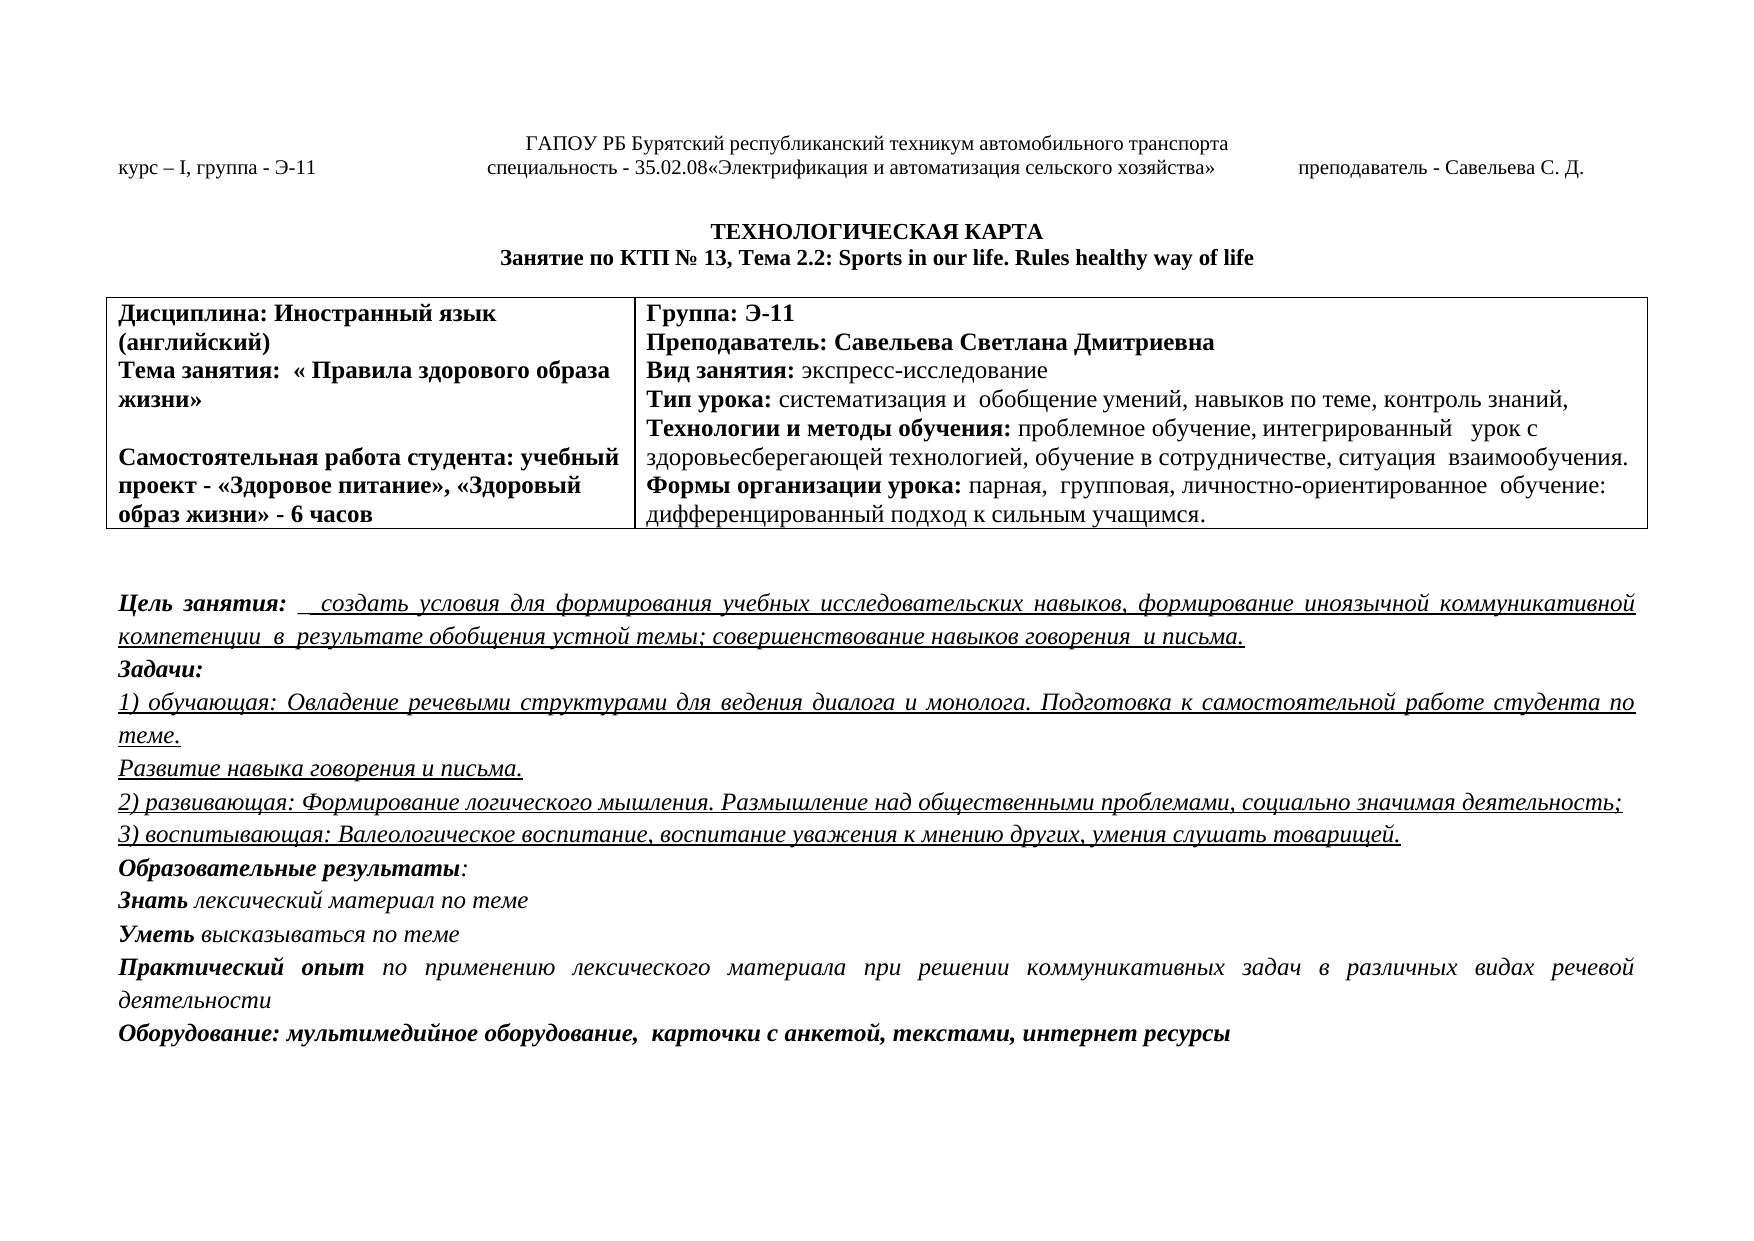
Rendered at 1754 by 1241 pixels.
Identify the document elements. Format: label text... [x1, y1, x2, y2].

text Задачи: [118, 654, 1636, 683]
table_header Дисциплина: Иностранный язык (английский) Тема занятия: « Правила здорового образа жизни» Самостоятельная работа студента: учебный проект - «Здоровое питание», «Здоровый образ жизни» - 6 часов [107, 298, 634, 528]
text Знать лексический материал по теме [118, 886, 1636, 914]
text Занятие по КТП № 13, Тема 2.2: Sports in our life. Rules healthy way of life [118, 244, 1636, 271]
text Цель занятия: _ создать условия для формирования учебных исследовательских навыков, формирование иноязычной коммуникативной компетенции в результате обобщения устной темы; совершенствование навыков говорения и письма. [118, 588, 1636, 650]
text 1) обучающая: Овладение речевыми структурами для ведения диалога и монолога. Подготовка к самостоятельной работе студента по теме. [118, 687, 1636, 712]
text Образовательные результаты: [118, 853, 1636, 881]
text Развитие навыка говорения и письма. [118, 753, 1636, 782]
text 3) воспитывающая: Валеологическое воспитание, воспитание уважения к мнению других, умения слушать товарищей. [118, 819, 1636, 848]
table_header Группа: Э-11 Преподаватель: Савельева Светлана Дмитриевна Вид занятия: экспресс-исследование Тип урока: систематизация и обобщение умений, навыков по теме, контроль знаний, Технологии и методы обучения: проблемное обучение, интегрированный урок с здоровьесберегающей технологией, обучение в сотрудничестве, ситуация взаимообучения. Формы организации урока: парная, групповая, личностно-ориентированное обучение: дифференцированный подход к сильным учащимся. [636, 298, 1647, 528]
text 1) обучающая: Овладение речевыми структурами для ведения диалога и монолога. Подготовка к самостоятельной работе студента по теме. [118, 714, 1636, 749]
text Уметь высказываться по теме [118, 919, 1636, 947]
text 2) развивающая: Формирование логического мышления. Размышление над общественными проблемами, социально значимая деятельность; [118, 787, 1636, 815]
text Оборудование: мультимедийное оборудование, карточки с анкетой, текстами, интернет ресурсы [118, 1018, 1636, 1046]
text Практический опыт по применению лексического материала при решении коммуникативных задач в различных видах речевой деятельности [118, 952, 1636, 1013]
text ТЕХНОЛОГИЧЕСКАЯ КАРТА [118, 218, 1636, 244]
